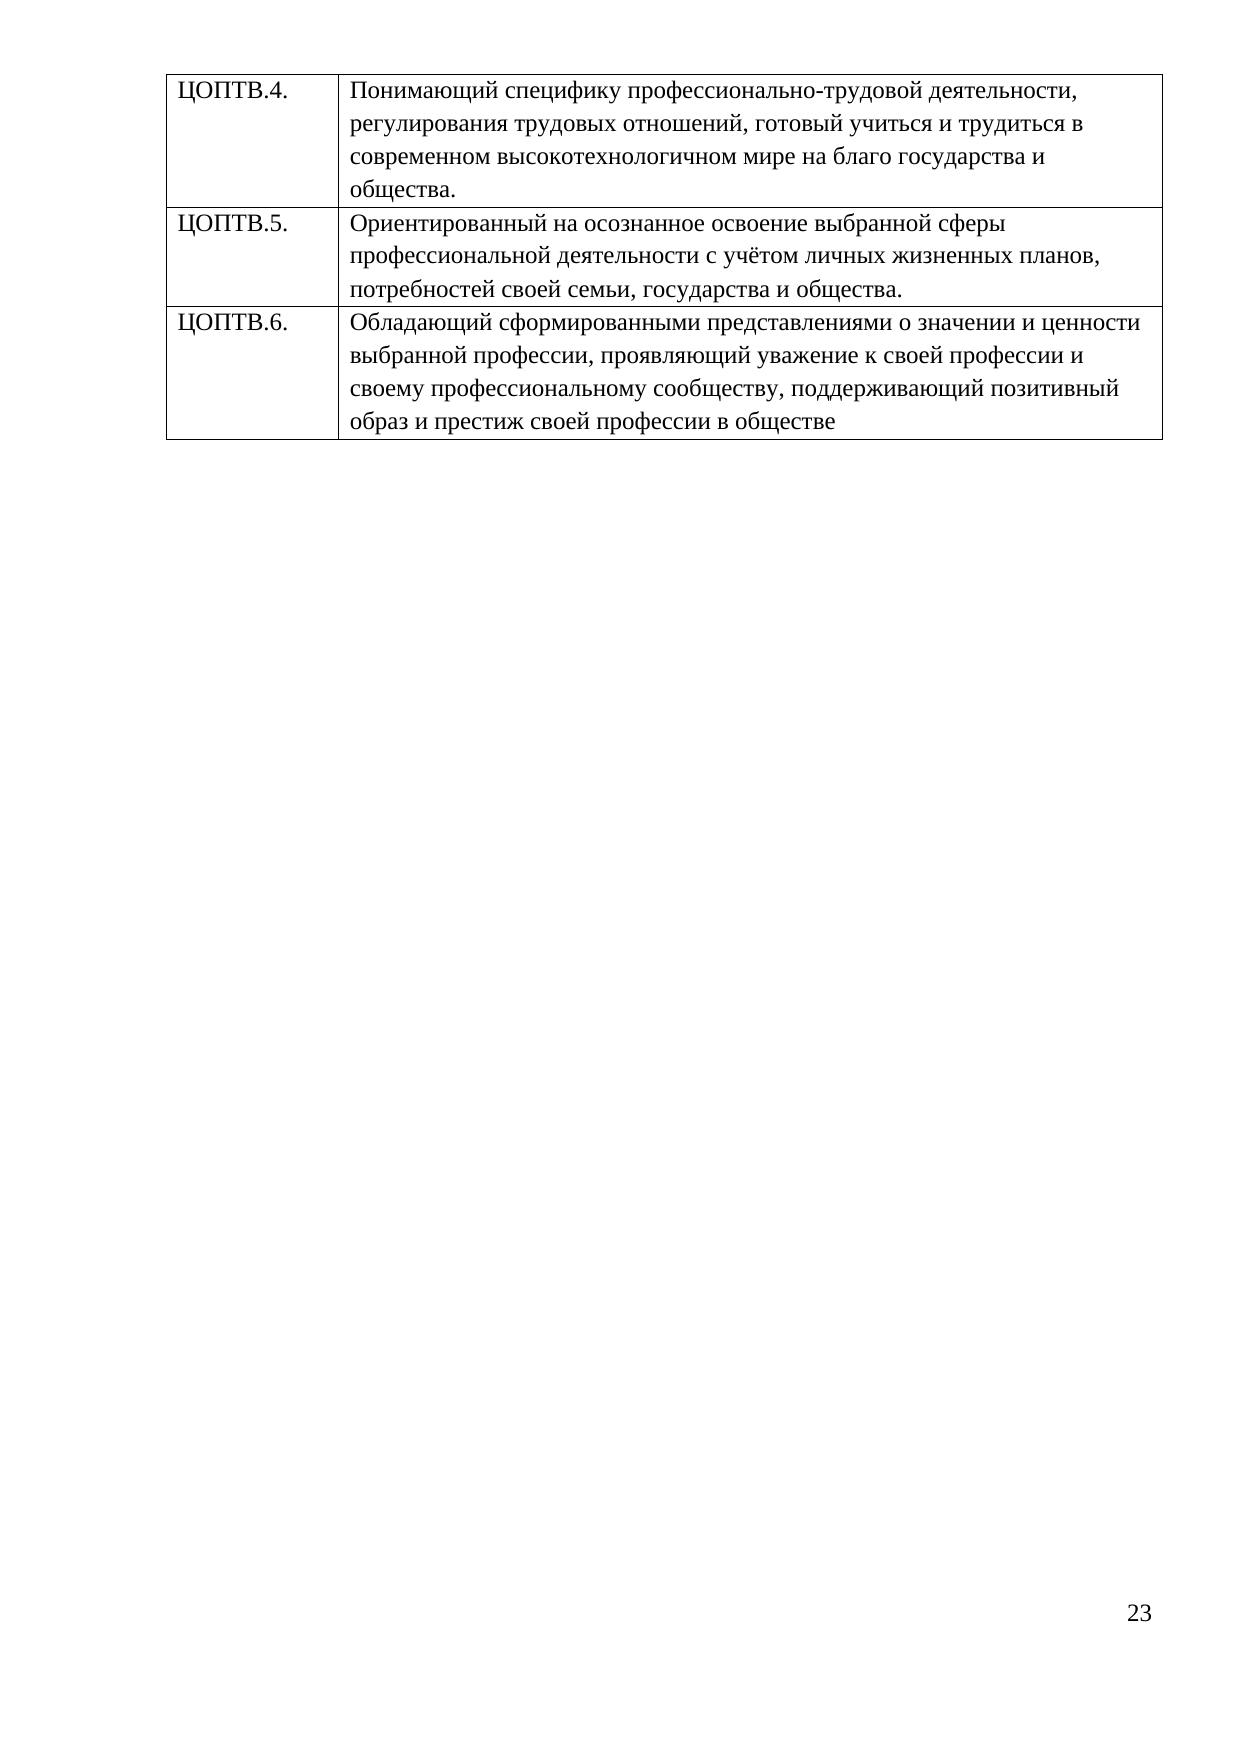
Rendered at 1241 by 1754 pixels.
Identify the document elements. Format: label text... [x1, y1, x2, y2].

table_cell ЦОПТВ.4. [167, 75, 338, 207]
table_cell ЦОПТВ.5. [167, 208, 338, 306]
table_cell ЦОПТВ.6. [167, 307, 338, 439]
table_cell Обладающий сформированными представлениями о значении и ценности выбранной профессии, проявляющий уважение к своей профессии и своему профессиональному сообществу, поддерживающий позитивный образ и престиж своей профессии в обществе [339, 307, 1162, 439]
table_cell Понимающий специфику профессионально-трудовой деятельности, регулирования трудовых отношений, готовый учиться и трудиться в современном высокотехнологичном мире на благо государства и общества. [339, 75, 1162, 207]
table_cell Ориентированный на осознанное освоение выбранной сферы профессиональной деятельности с учётом личных жизненных планов, потребностей своей семьи, государства и общества. [339, 208, 1162, 306]
